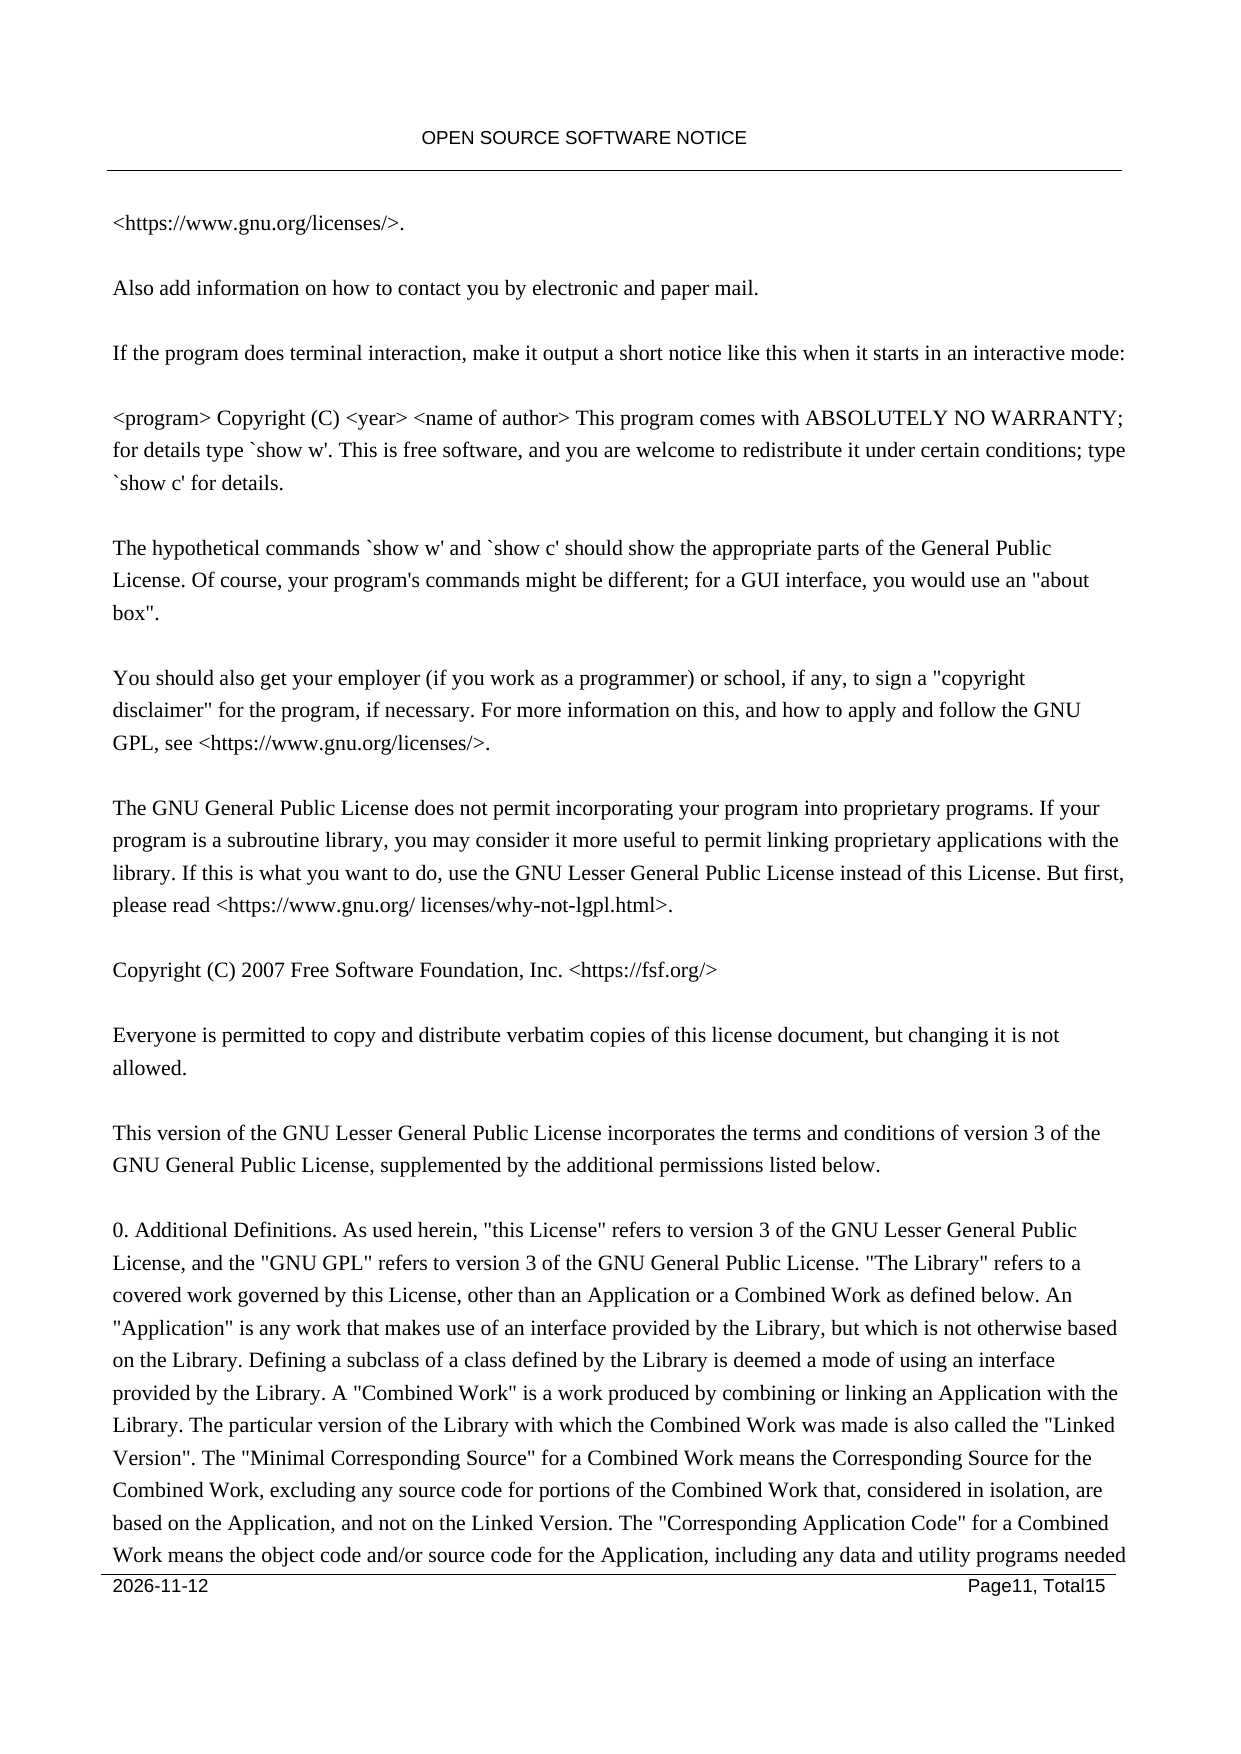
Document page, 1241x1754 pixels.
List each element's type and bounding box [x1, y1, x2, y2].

text [112, 206, 1128, 1571]
